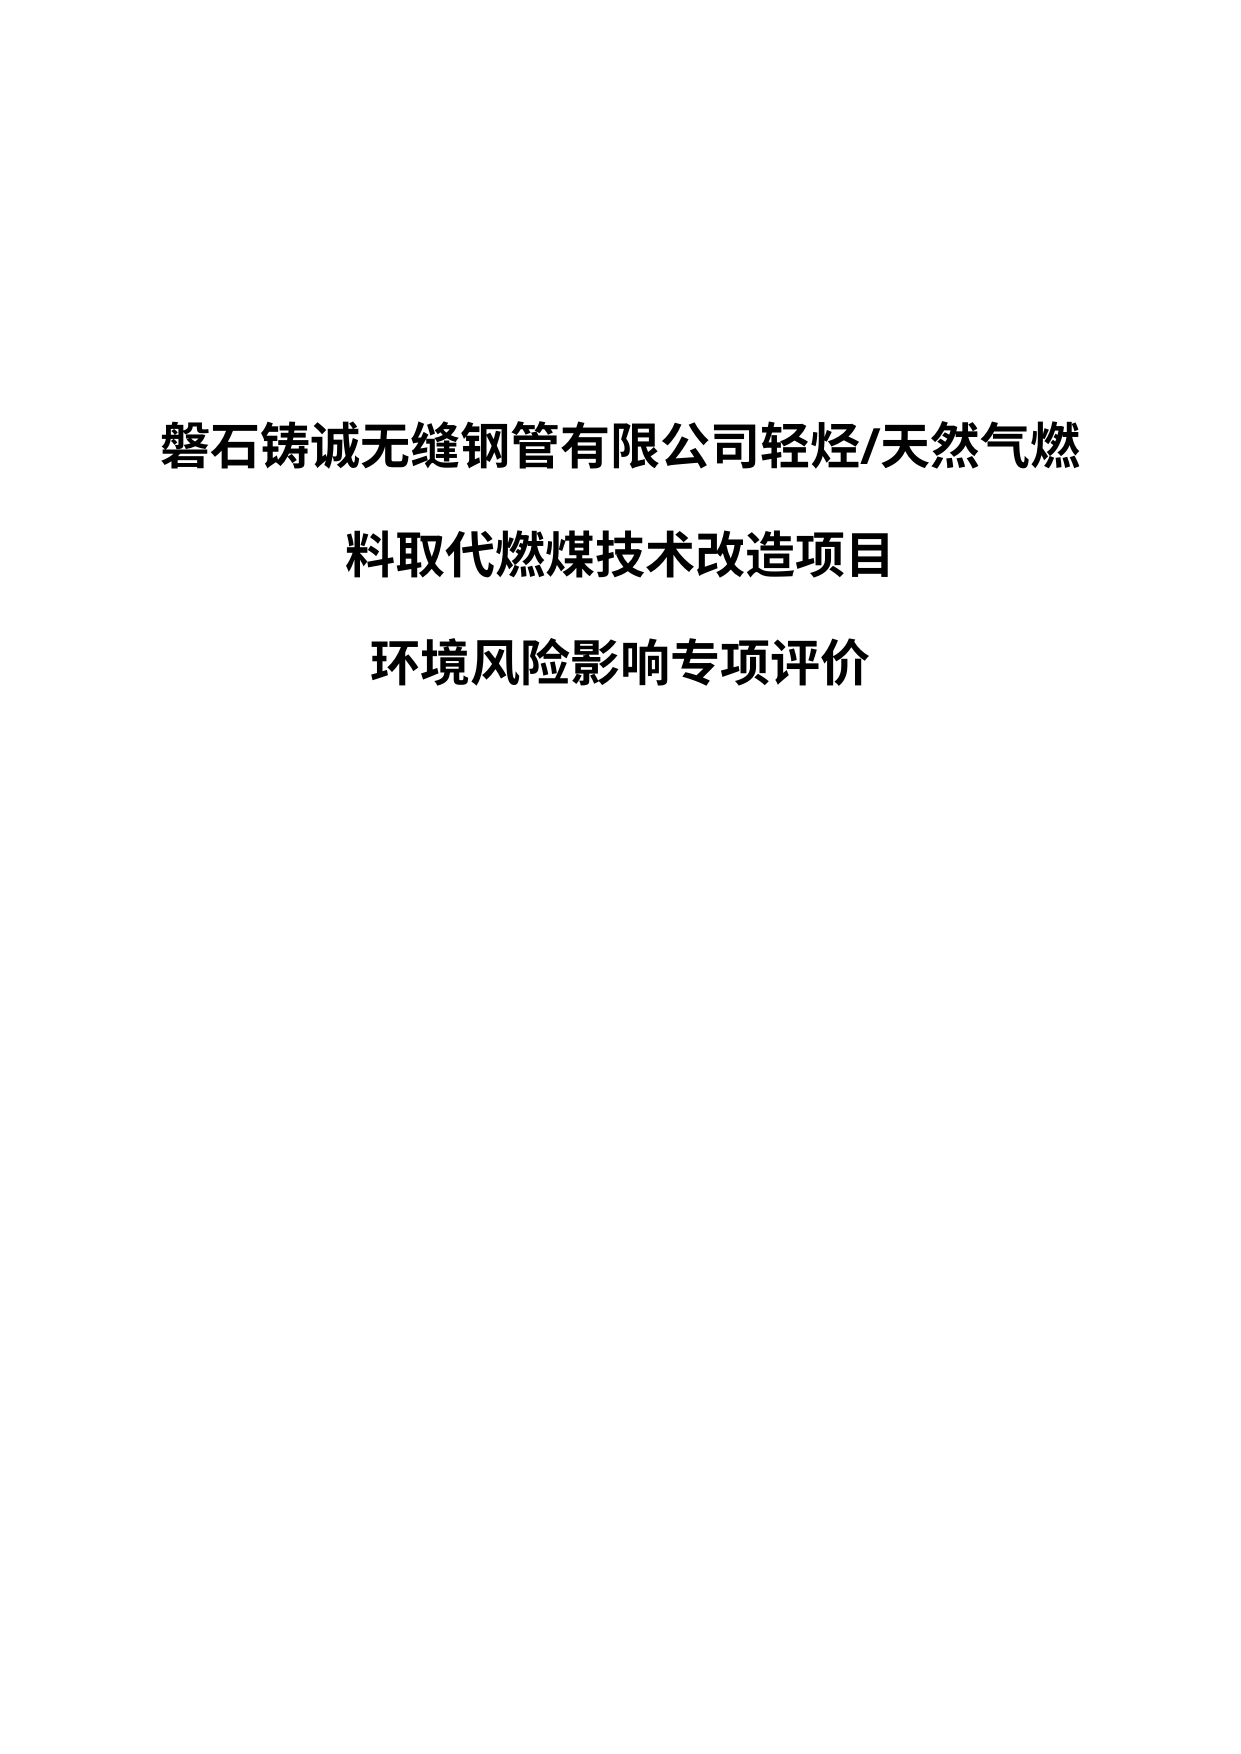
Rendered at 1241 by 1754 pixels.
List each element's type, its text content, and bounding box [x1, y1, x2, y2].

text 磐石铸诚无缝钢管有限公司轻烃/天然气燃料取代燃煤技术改造项目 [159, 406, 1081, 588]
text 环境风险影响专项评价 [159, 624, 1081, 696]
